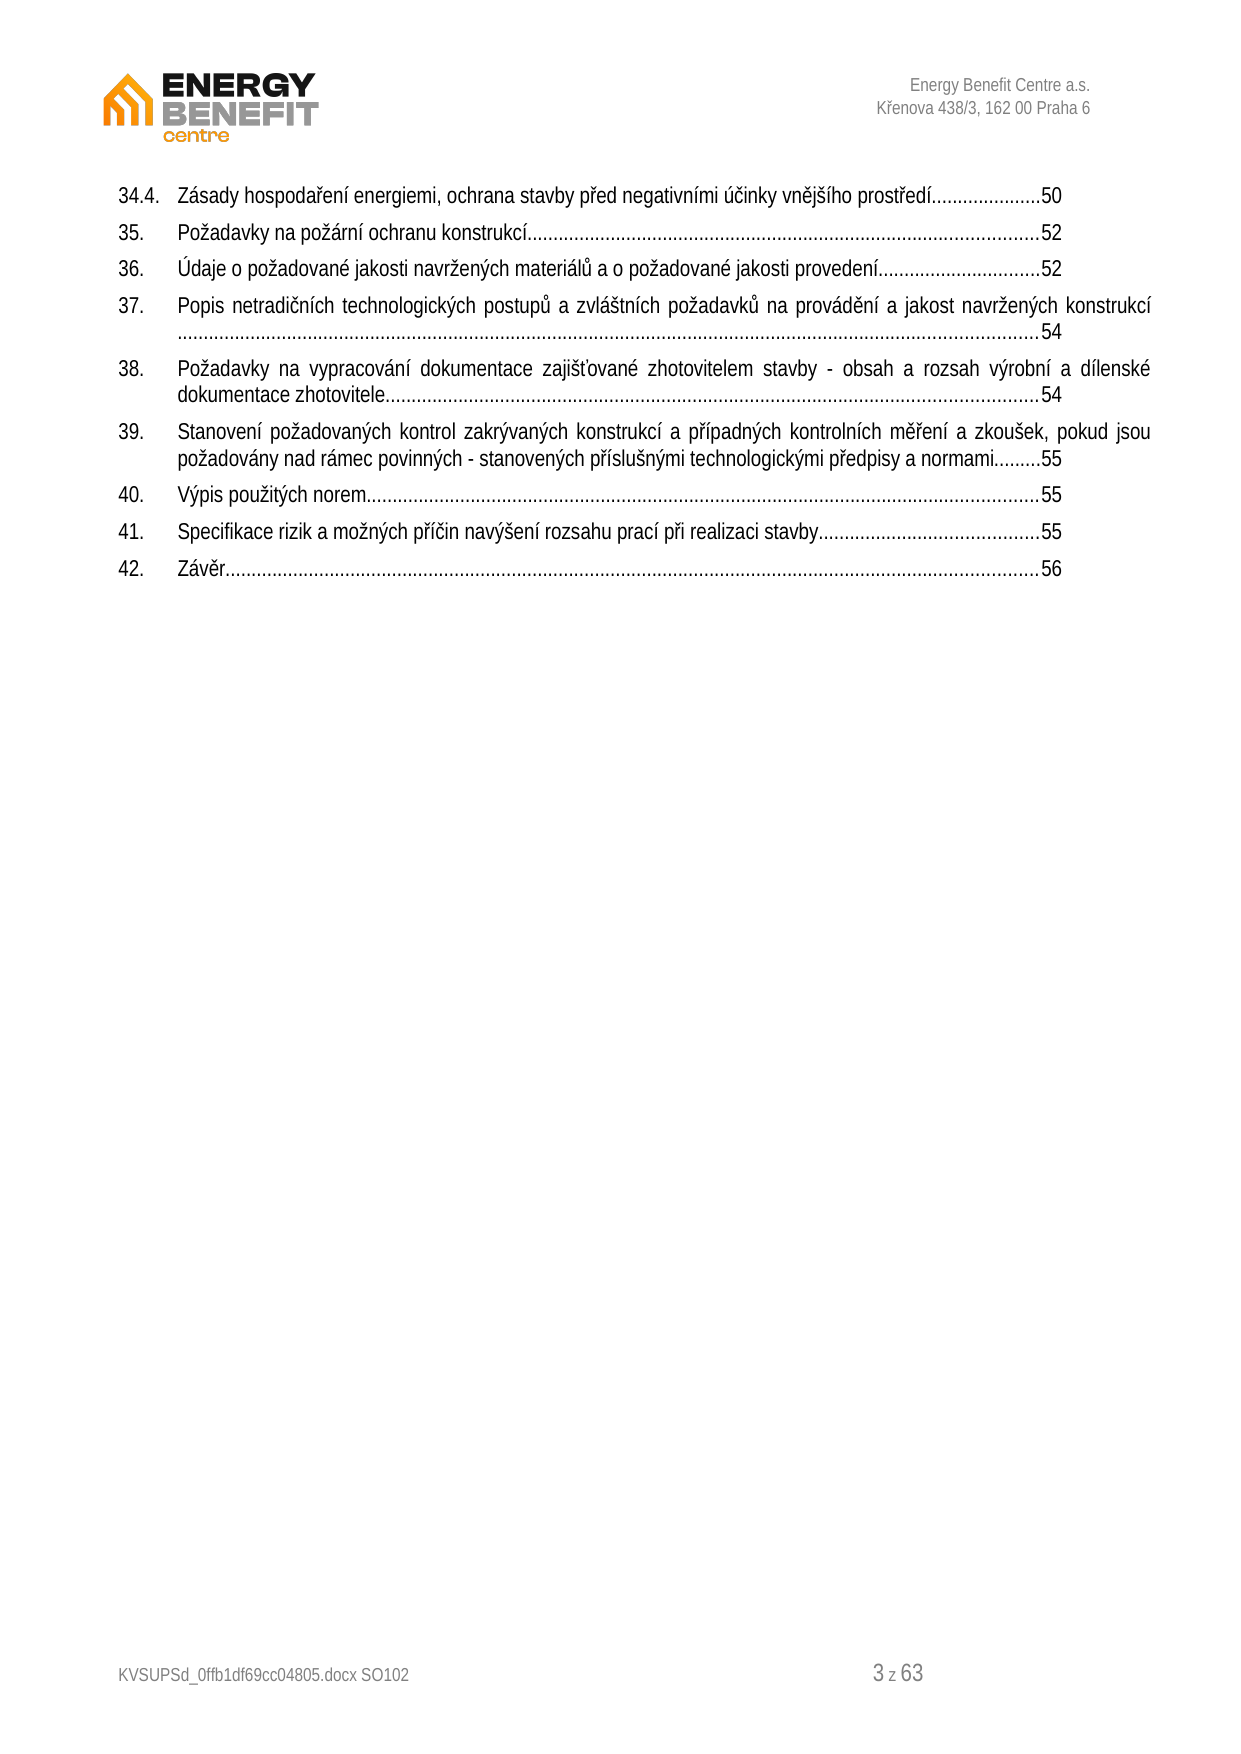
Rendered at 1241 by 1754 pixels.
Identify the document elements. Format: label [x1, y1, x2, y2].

picture [103, 73, 319, 142]
